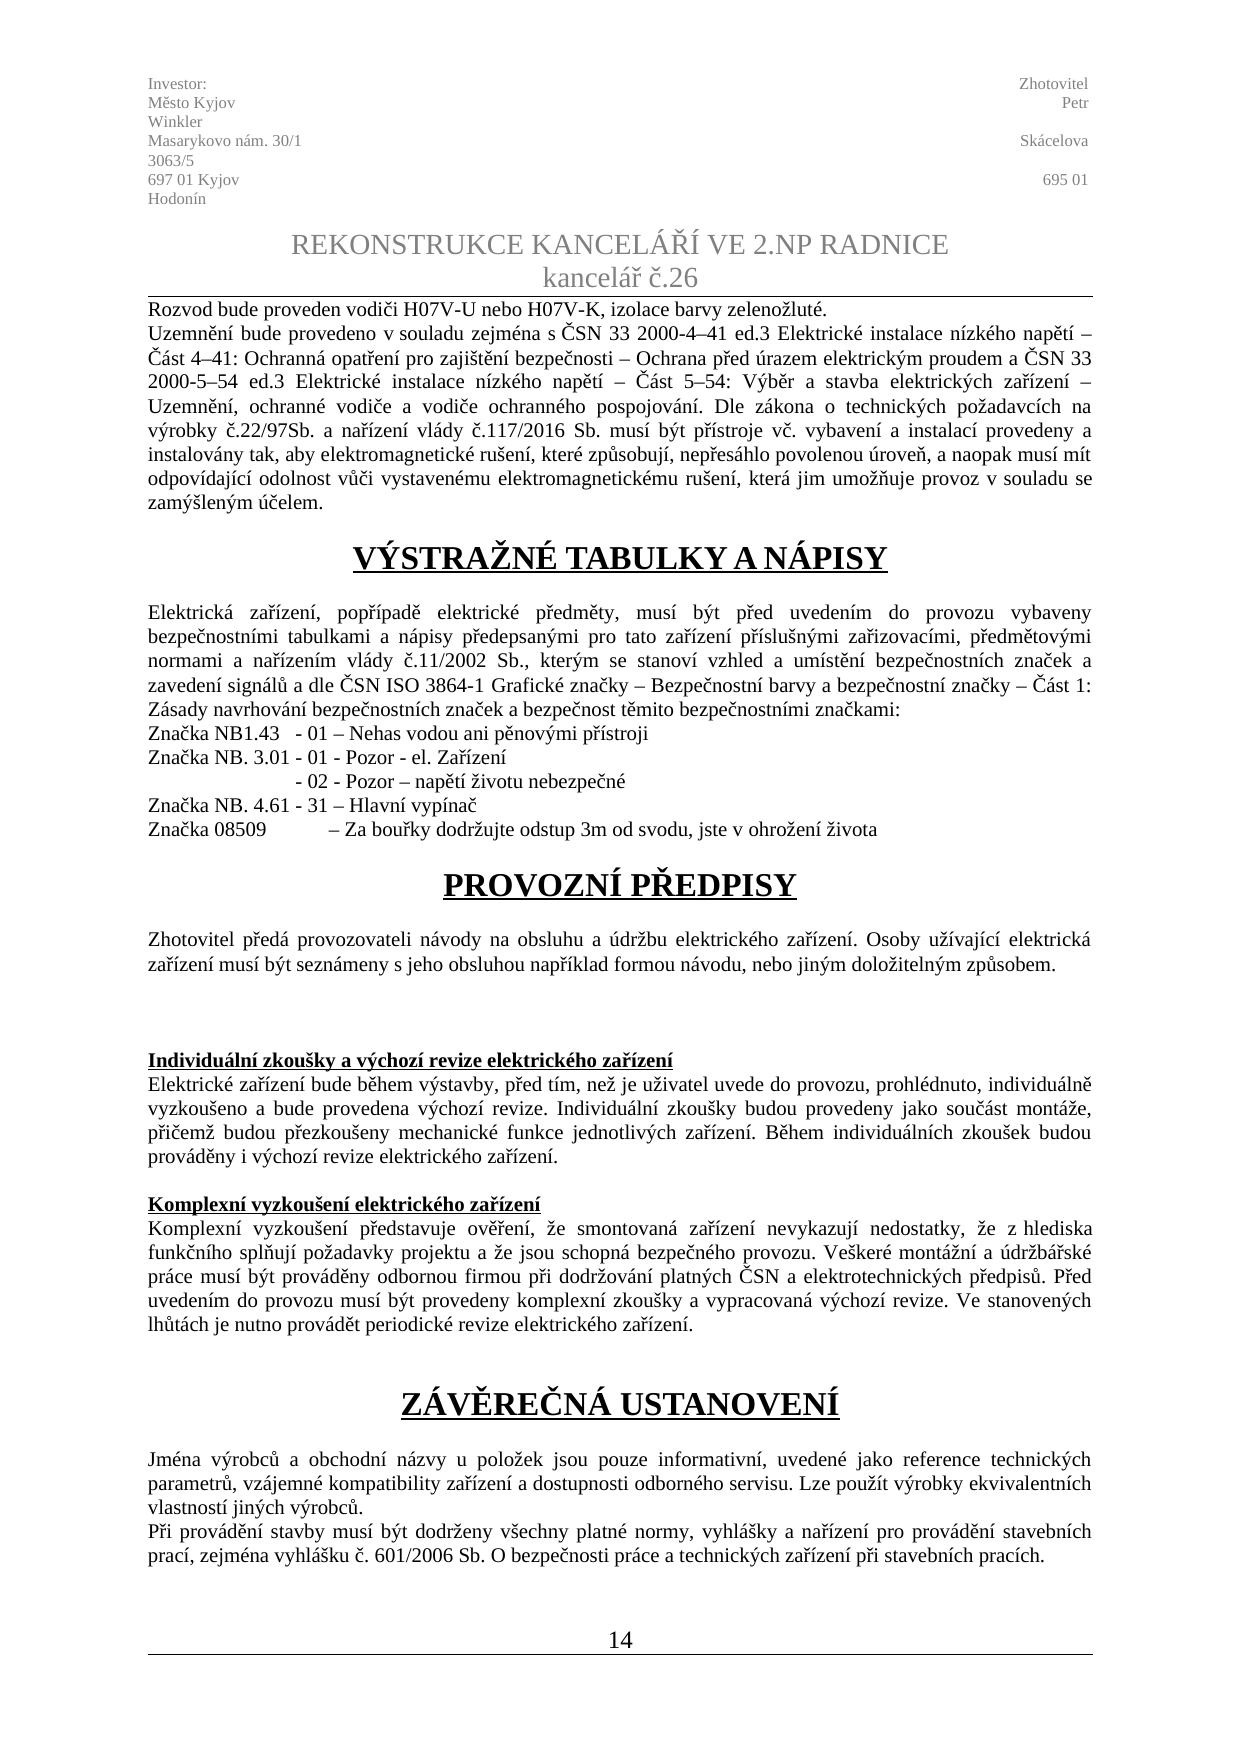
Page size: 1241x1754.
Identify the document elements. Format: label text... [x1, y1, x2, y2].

text Uzemnění bude provedeno v souladu zejména s ČSN 33 2000-4–41 ed.3 Elektrické instalace nízkého napětí – Část 4–41: Ochranná opatření pro zajištění bezpečnosti – Ochrana před úrazem elektrickým proudem a ČSN 33 2000-5–54 ed.3 Elektrické instalace nízkého napětí – Část 5–54: Výběr a stavba elektrických zařízení – Uzemnění, ochranné vodiče a vodiče ochranného pospojování. Dle zákona o technických požadavcích na výrobky č.22/97Sb. a nařízení vlády č.117/2016 Sb. musí být přístroje vč. vybavení a instalací provedeny a instalovány tak, aby elektromagnetické rušení, které způsobují, nepřesáhlo povolenou úroveň, a naopak musí mít odpovídající odolnost vůči vystavenému elektromagnetickému rušení, která jim umožňuje provoz v souladu se zamýšleným účelem. [148, 321, 1093, 514]
text Značka NB. 4.61 - 31 – Hlavní vypínač [148, 793, 1093, 817]
subtitle PROVOZNÍ PŘEDPISY [148, 865, 1093, 903]
text Komplexní vyzkoušení představuje ověření, že smontovaná zařízení nevykazují nedostatky, že z hlediska funkčního splňují požadavky projektu a že jsou schopná bezpečného provozu. Veškeré montážní a údržbářské práce musí být prováděny odbornou firmou při dodržování platných ČSN a elektrotechnických předpisů. Před uvedením do provozu musí být provedeny komplexní zkoušky a vypracovaná výchozí revize. Ve stanovených lhůtách je nutno provádět periodické revize elektrického zařízení. [148, 1216, 1093, 1336]
text Elektrické zařízení bude během výstavby, před tím, než je uživatel uvede do provozu, prohlédnuto, individuálně vyzkoušeno a bude provedena výchozí revize. Individuální zkoušky budou provedeny jako součást montáže, přičemž budou přezkoušeny mechanické funkce jednotlivých zařízení. Během individuálních zkoušek budou prováděny i výchozí revize elektrického zařízení. [148, 1072, 1093, 1168]
text Elektrická zařízení, popřípadě elektrické předměty, musí být před uvedením do provozu vybaveny bezpečnostními tabulkami a nápisy předepsanými pro tato zařízení příslušnými zařizovacími, předmětovými normami a nařízením vlády č.11/2002 Sb., kterým se stanoví vzhled a umístění bezpečnostních značek a zavedení signálů a dle ČSN ISO 3864-1 Grafické značky – Bezpečnostní barvy a bezpečnostní značky – Část 1: Zásady navrhování bezpečnostních značek a bezpečnost těmito bezpečnostními značkami: [148, 600, 1093, 721]
text Rozvod bude proveden vodiči H07V-U nebo H07V-K, izolace barvy zelenožluté. [148, 297, 1093, 321]
text Komplexní vyzkoušení elektrického zařízení [148, 1192, 1093, 1216]
text Při provádění stavby musí být dodrženy všechny platné normy, vyhlášky a nařízení pro provádění stavebních prací, zejména vyhlášku č. 601/2006 Sb. O bezpečnosti práce a technických zařízení při stavebních pracích. [148, 1519, 1093, 1567]
text Jména výrobců a obchodní názvy u položek jsou pouze informativní, uvedené jako reference technických parametrů, vzájemné kompatibility zařízení a dostupnosti odborného servisu. Lze použít výrobky ekvivalentních vlastností jiných výrobců. [148, 1447, 1093, 1519]
text Zhotovitel předá provozovateli návody na obsluhu a údržbu elektrického zařízení. Osoby užívající elektrická zařízení musí být seznámeny s jeho obsluhou například formou návodu, nebo jiným doložitelným způsobem. [148, 927, 1093, 976]
subtitle VÝSTRAŽNÉ TABULKY A NÁPISY [148, 538, 1093, 576]
text - 02 - Pozor – napětí životu nebezpečné [148, 769, 1093, 793]
text Značka 08509 – Za bouřky dodržujte odstup 3m od svodu, jste v ohrožení života [148, 817, 1093, 841]
text Individuální zkoušky a výchozí revize elektrického zařízení [148, 1048, 1093, 1072]
subtitle ZÁVĚREČNÁ USTANOVENÍ [148, 1384, 1093, 1423]
text Značka NB. 3.01 - 01 - Pozor - el. Zařízení [148, 745, 1093, 769]
text Značka NB1.43 - 01 – Nehas vodou ani pěnovými přístroji [148, 721, 1093, 745]
